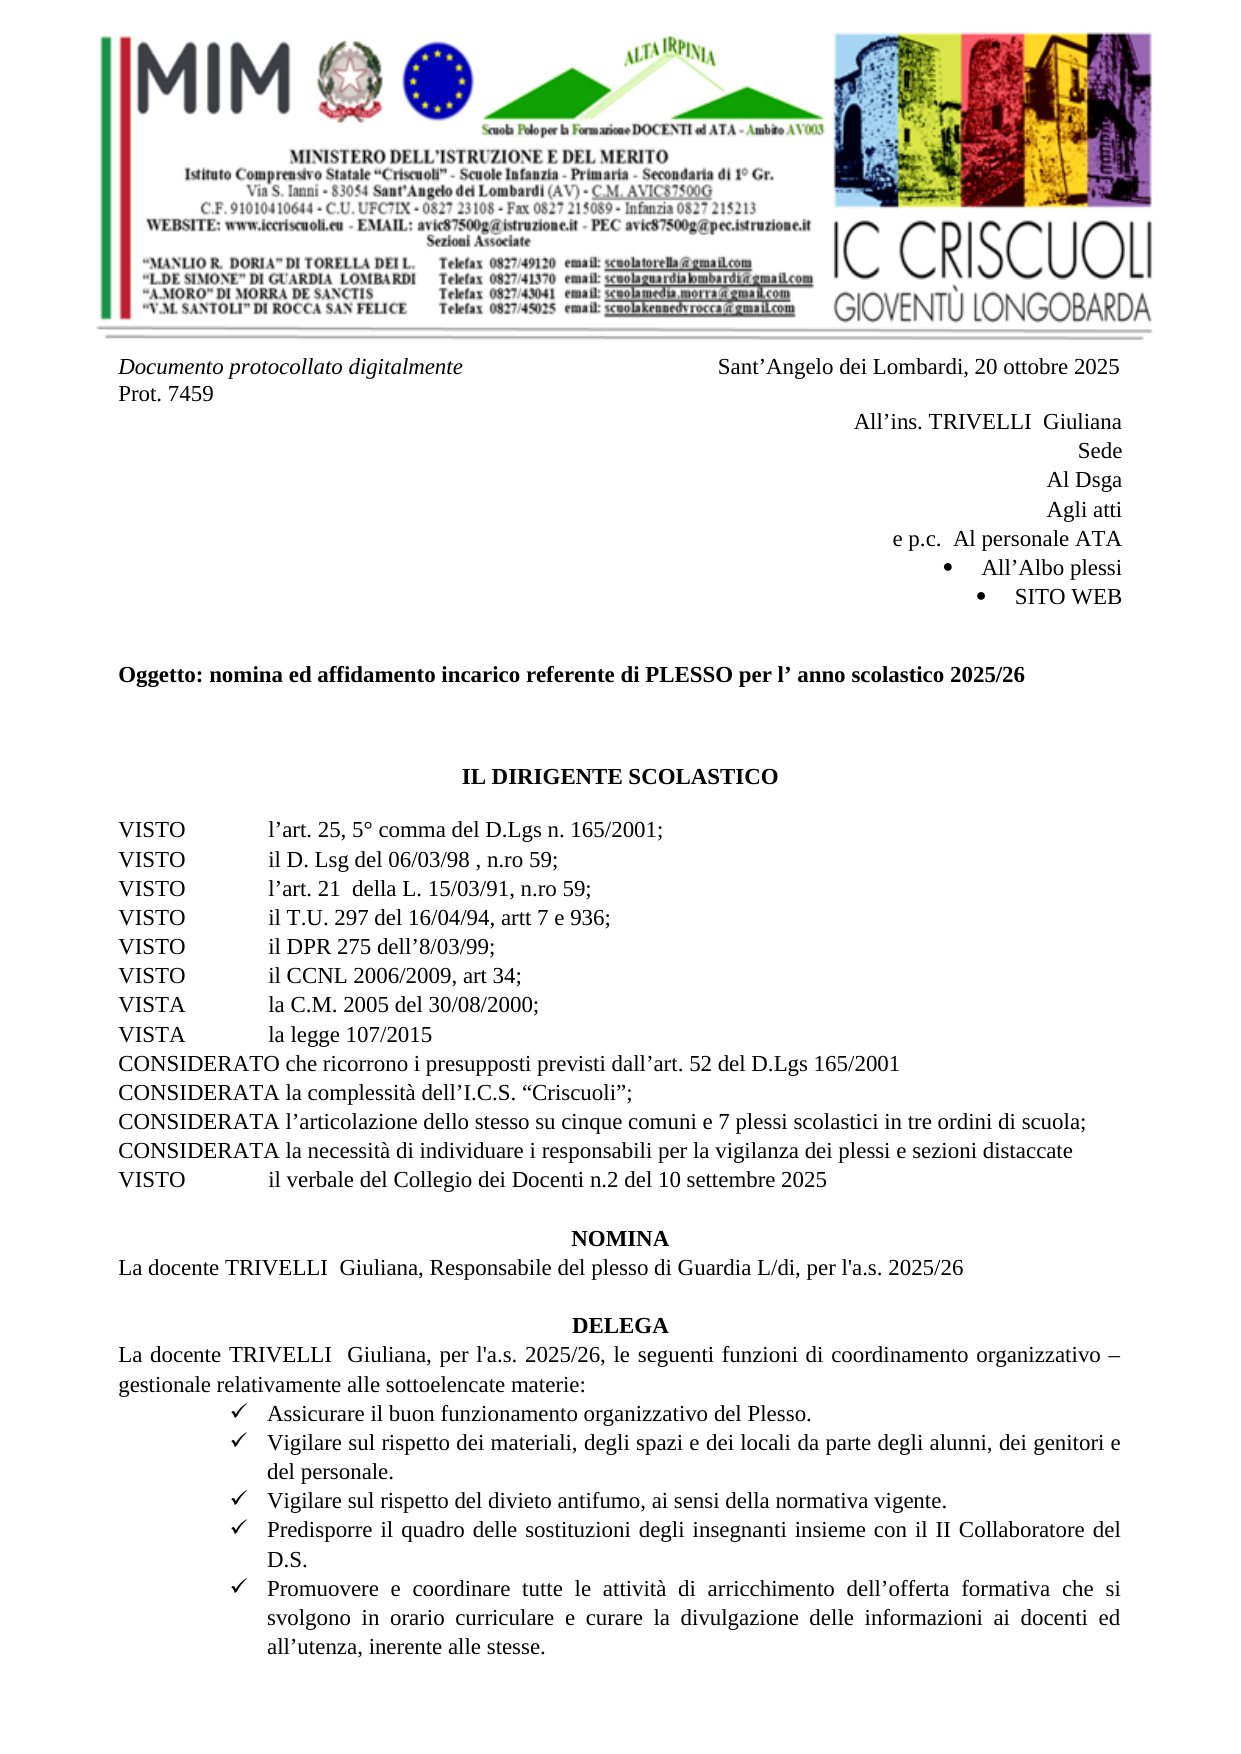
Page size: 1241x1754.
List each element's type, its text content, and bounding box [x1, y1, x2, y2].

text CONSIDERATO che ricorrono i presupposti previsti dall’art. 52 del D.Lgs 165/2001 [118, 1048, 1122, 1077]
list Promuovere e coordinare tutte le attività di arricchimento dell’offerta formativa che si svolgono in orario curriculare e curare la divulgazione delle informazioni ai docenti ed all’utenza, inerente alle stesse. [229, 1573, 1122, 1660]
picture [92, 28, 1161, 347]
text Sede [118, 435, 1122, 464]
text e p.c. Al personale ATA [118, 523, 1122, 552]
list Predisporre il quadro delle sostituzioni degli insegnanti insieme con il II Collaboratore del D.S. [229, 1514, 1122, 1573]
text VISTO l’art. 25, 5° comma del D.Lgs n. 165/2001; [118, 814, 1122, 844]
text VISTA la legge 107/2015 [118, 1019, 1122, 1048]
text VISTA la C.M. 2005 del 30/08/2000; [118, 989, 1122, 1019]
list Vigilare sul rispetto del divieto antifumo, ai sensi della normativa vigente. [229, 1485, 1122, 1514]
text La docente TRIVELLI Giuliana, per l'a.s. 2025/26, le seguenti funzioni di coordinamento organizzativo – gestionale relativamente alle sottoelencate materie: [118, 1339, 1122, 1398]
text VISTO il T.U. 297 del 16/04/94, artt 7 e 936; [118, 902, 1122, 931]
list SITO WEB [418, 581, 1122, 610]
list Assicurare il buon funzionamento organizzativo del Plesso. [229, 1398, 1122, 1427]
text CONSIDERATA l’articolazione dello stesso su cinque comuni e 7 plessi scolastici in tre ordini di scuola; [118, 1106, 1122, 1135]
text VISTO il D. Lsg del 06/03/98 , n.ro 59; [118, 844, 1122, 873]
text CONSIDERATA la complessità dell’I.C.S. “Criscuoli”; [118, 1077, 1122, 1106]
text VISTO il DPR 275 dell’8/03/99; [118, 931, 1122, 960]
text NOMINA [118, 1223, 1122, 1252]
text Prot. 7459 [118, 380, 1122, 406]
text Documento protocollato digitalmente Sant’Angelo dei Lombardi, 20 ottobre 2025 [118, 353, 1122, 380]
text CONSIDERATA la necessità di individuare i responsabili per la vigilanza dei plessi e sezioni distaccate [118, 1135, 1122, 1164]
text IL DIRIGENTE SCOLASTICO [118, 763, 1122, 790]
text VISTO l’art. 21 della L. 15/03/91, n.ro 59; [118, 873, 1122, 902]
list Vigilare sul rispetto dei materiali, degli spazi e dei locali da parte degli alunni, dei genitori e del personale. [229, 1427, 1122, 1485]
text La docente TRIVELLI Giuliana, Responsabile del plesso di Guardia L/di, per l'a.s. 2025/26 [118, 1252, 1122, 1281]
text DELEGA [118, 1310, 1122, 1339]
text Oggetto: nomina ed affidamento incarico referente di PLESSO per l’ anno scolastico 2025/26 [118, 661, 1122, 688]
text Al Dsga [118, 464, 1122, 494]
text All’ins. TRIVELLI Giuliana [118, 406, 1122, 435]
text VISTO il verbale del Collegio dei Docenti n.2 del 10 settembre 2025 [118, 1164, 1122, 1194]
text VISTO il CCNL 2006/2009, art 34; [118, 960, 1122, 989]
list All’Albo plessi [418, 552, 1122, 581]
text Agli atti [118, 494, 1122, 523]
